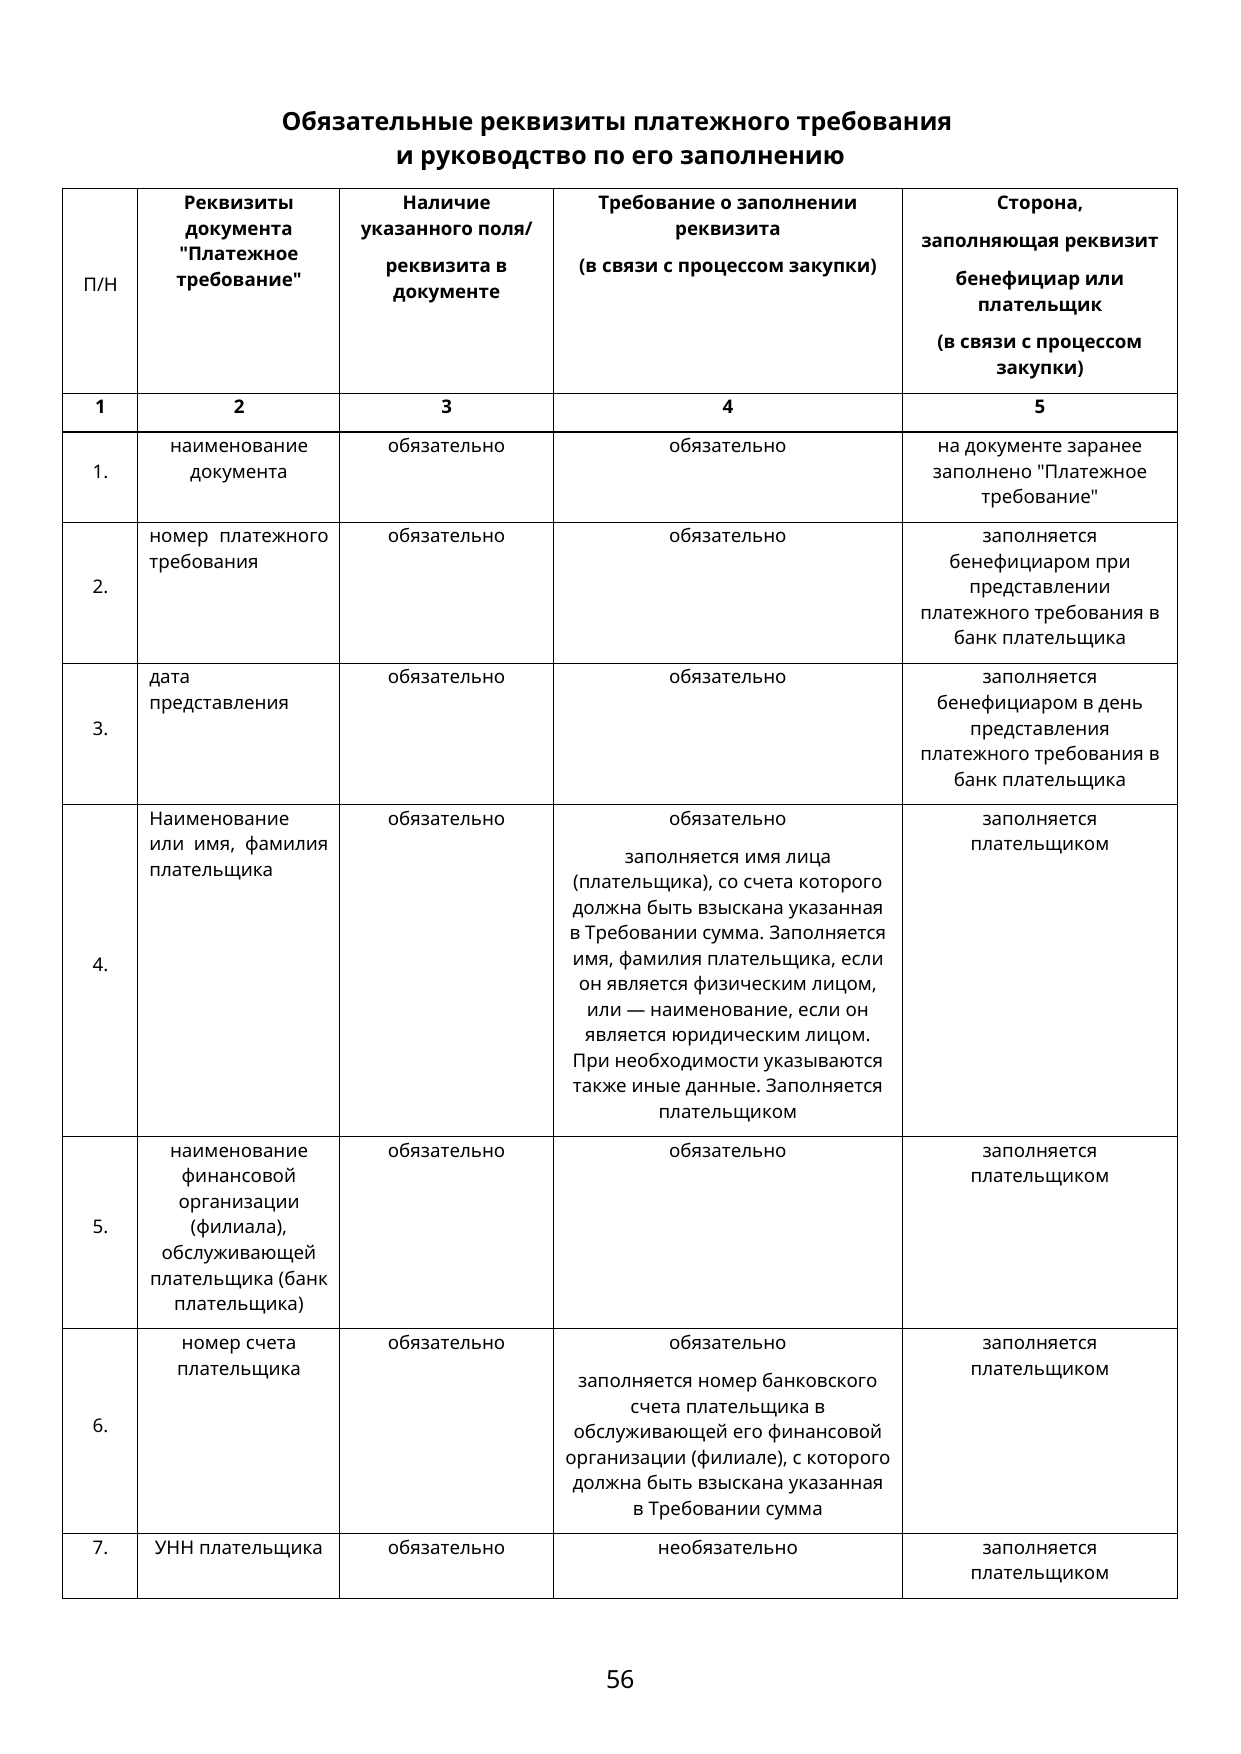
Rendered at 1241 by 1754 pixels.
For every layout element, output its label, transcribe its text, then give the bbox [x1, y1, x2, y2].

table_cell 5. [63, 1137, 137, 1328]
table_cell заполняется плательщиком [903, 1534, 1177, 1598]
table_cell 2. [63, 523, 137, 663]
table_cell 5 [903, 394, 1177, 431]
table_cell 1 [63, 394, 137, 431]
table_cell 6. [63, 1329, 137, 1533]
table_cell 3. [63, 664, 137, 804]
table_cell обязательно заполняется номер банковского счета плательщика в обслуживающей его финансовой организации (филиале), с которого должна быть взыскана указанная в Требовании сумма [554, 1329, 902, 1533]
table_cell заполняется бенефициаром при представлении платежного требования в банк плательщика [903, 523, 1177, 663]
table_header Реквизиты документа "Платежное требование" [138, 189, 339, 392]
table_cell УНН плательщика [138, 1534, 339, 1598]
table_cell обязательно [340, 523, 553, 663]
table_cell заполняется плательщиком [903, 805, 1177, 1136]
table_cell номер платежного требования [138, 523, 339, 663]
table_cell дата представления [138, 664, 339, 804]
table_cell заполняется бенефициаром в день представления платежного требования в банк плательщика [903, 664, 1177, 804]
table_header Наличие указанного поля/ реквизита в документе [340, 189, 553, 392]
table_cell на документе заранее заполнено "Платежное требование" [903, 433, 1177, 522]
table_header П/Н [63, 189, 137, 392]
table_cell обязательно [554, 433, 902, 522]
table_header Требование о заполнении реквизита (в связи с процессом закупки) [554, 189, 902, 392]
table_cell 3 [340, 394, 553, 431]
table_cell обязательно [340, 1329, 553, 1533]
table_cell обязательно заполняется имя лица (плательщика), со счета которого должна быть взыскана указанная в Требовании сумма. Заполняется имя, фамилия плательщика, если он является физическим лицом, или — наименование, если он является юридическим лицом. При необходимости указываются также иные данные. Заполняется плательщиком [554, 805, 902, 1136]
table_cell обязательно [340, 1137, 553, 1328]
table_cell Наименование или имя, фамилия плательщика [138, 805, 339, 1136]
table_header Сторона, заполняющая реквизит бенефициар или плательщик (в связи с процессом закупки) [903, 189, 1177, 392]
table_cell 1. [63, 433, 137, 522]
table_cell наименование финансовой организации (филиала), обслуживающей плательщика (банк плательщика) [138, 1137, 339, 1328]
table_cell наименование документа [138, 433, 339, 522]
text Обязательные реквизиты платежного требования и руководство по его заполнению [207, 103, 1034, 172]
table_cell обязательно [340, 1534, 553, 1598]
table_cell обязательно [340, 664, 553, 804]
table_cell обязательно [340, 433, 553, 522]
table_cell обязательно [554, 664, 902, 804]
table_cell 4. [63, 805, 137, 1136]
table_cell обязательно [340, 805, 553, 1136]
table_cell заполняется плательщиком [903, 1329, 1177, 1533]
table_cell номер счета плательщика [138, 1329, 339, 1533]
table_cell 7. [63, 1534, 137, 1598]
table_cell обязательно [554, 523, 902, 663]
table_cell 2 [138, 394, 339, 431]
table_cell 4 [554, 394, 902, 431]
table_cell обязательно [554, 1137, 902, 1328]
table_cell заполняется плательщиком [903, 1137, 1177, 1328]
